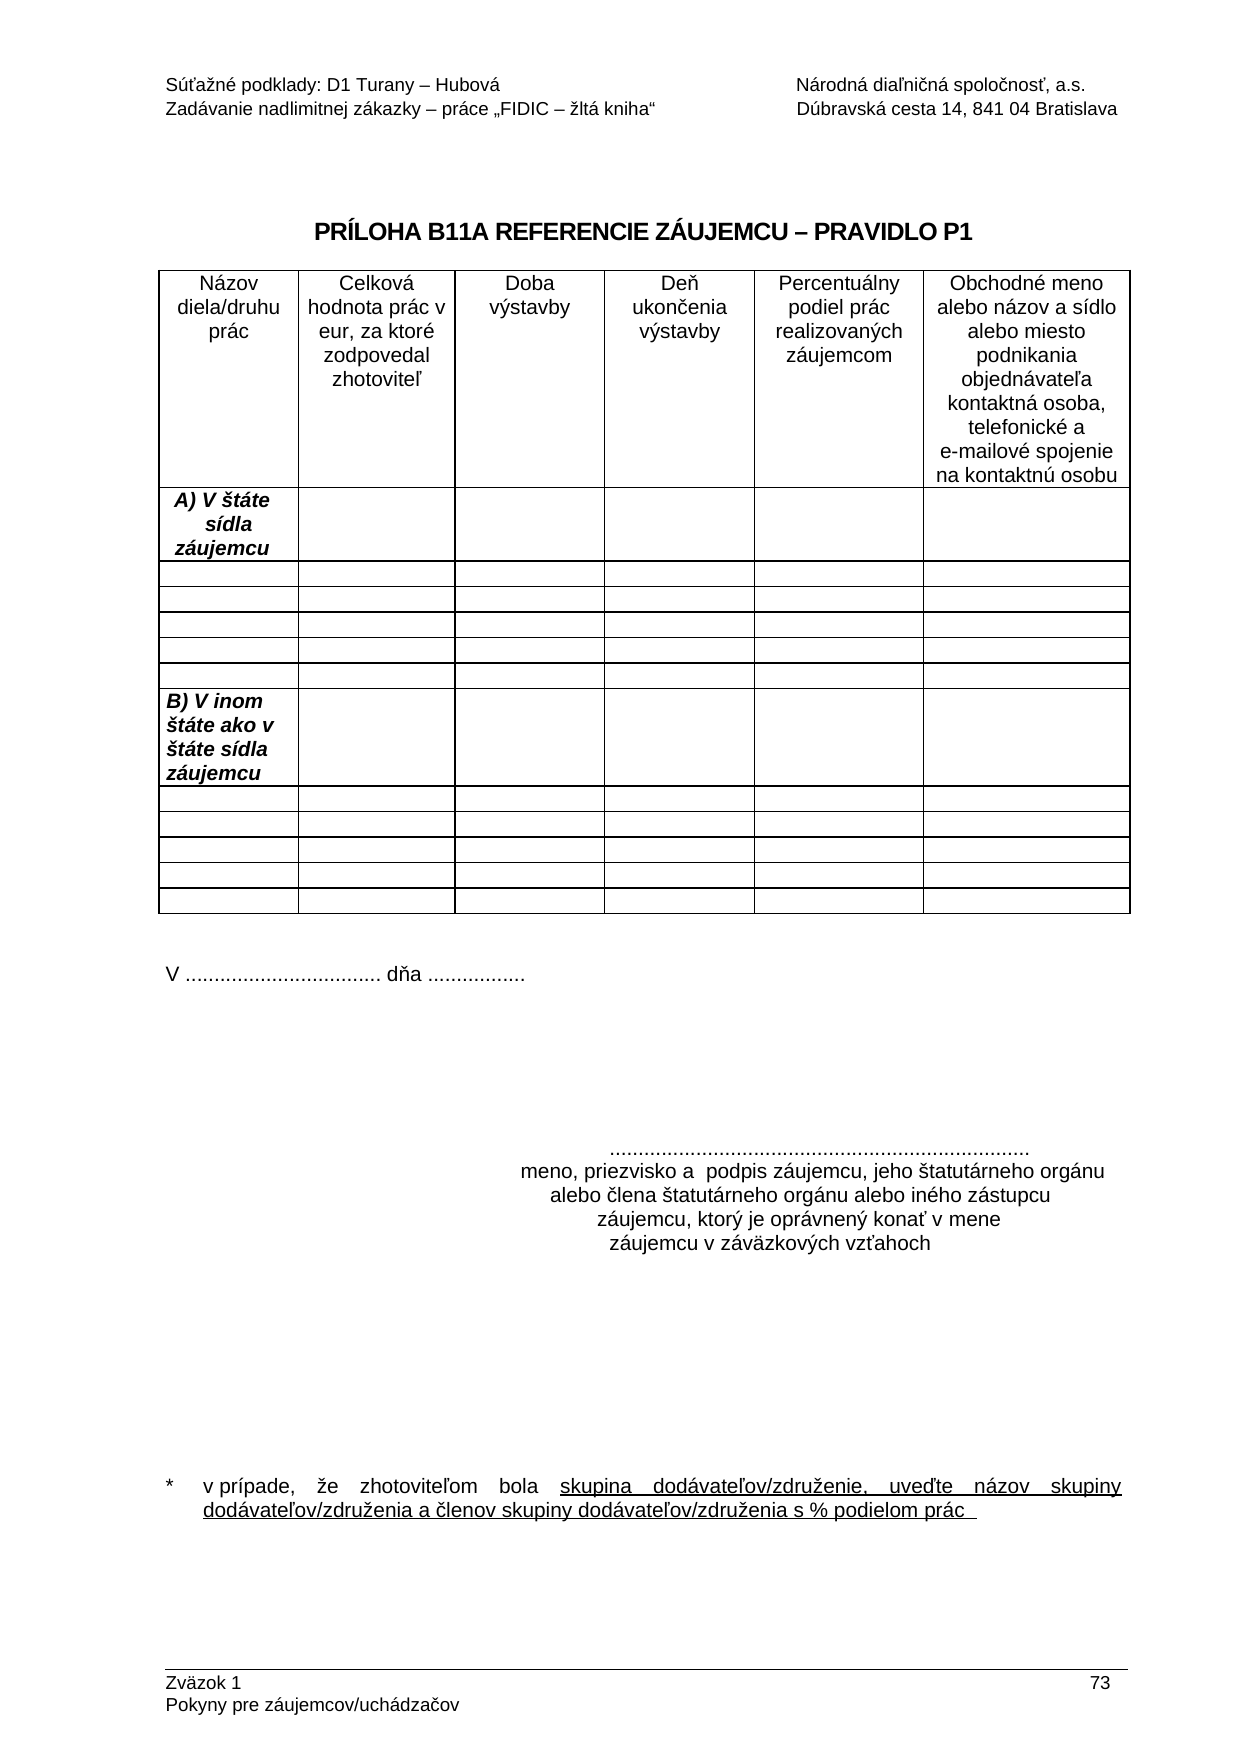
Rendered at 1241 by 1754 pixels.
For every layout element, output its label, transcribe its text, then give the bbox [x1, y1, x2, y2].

table_cell [924, 787, 1129, 811]
table_cell [160, 787, 298, 811]
table_cell [924, 812, 1129, 836]
table_cell [605, 562, 754, 586]
table_header Deň ukončenia výstavby [605, 271, 754, 487]
table_cell [755, 664, 923, 688]
table_cell [299, 664, 454, 688]
table_cell [755, 689, 923, 785]
table_cell [605, 787, 754, 811]
table_cell [924, 889, 1129, 913]
table_cell [299, 889, 454, 913]
table_cell [755, 863, 923, 887]
table_cell [605, 812, 754, 836]
table_cell [160, 812, 298, 836]
table_cell [605, 638, 754, 662]
table_cell [605, 664, 754, 688]
table_cell [605, 587, 754, 611]
table_cell [755, 838, 923, 862]
table_cell [924, 488, 1129, 560]
table_cell [456, 787, 604, 811]
text * v prípade, že zhotoviteľom bola skupina dodávateľov/združenie, uveďte názov skupiny dodávateľov/združenia a členov skupiny dodávateľov/združenia s % podielom prác [165, 1473, 1122, 1521]
table_cell [605, 863, 754, 887]
table_cell [924, 638, 1129, 662]
table_cell [755, 587, 923, 611]
table_cell [160, 638, 298, 662]
table_cell [605, 613, 754, 637]
table_cell [755, 812, 923, 836]
table_cell [456, 488, 604, 560]
table_cell [299, 613, 454, 637]
title Príloha B11A REFERENCIE záujemcu – Pravidlo p1 [165, 217, 1122, 246]
table_cell A) V štáte sídla záujemcu [160, 488, 298, 560]
table_cell [456, 689, 604, 785]
table_cell [456, 838, 604, 862]
table_cell [160, 664, 298, 688]
table_cell [456, 613, 604, 637]
table_cell [160, 562, 298, 586]
table_header Obchodné meno alebo názov a sídlo alebo miesto podnikania objednávateľa kontaktná osoba, telefonické a e-mailové spojenie na kontaktnú osobu [924, 271, 1129, 487]
table_cell [924, 664, 1129, 688]
table_cell [299, 812, 454, 836]
table_cell [924, 587, 1129, 611]
table_cell [299, 689, 454, 785]
table_cell [299, 488, 454, 560]
table_cell [755, 613, 923, 637]
table_cell [755, 787, 923, 811]
table_cell [456, 638, 604, 662]
text ......................................................................... [165, 1109, 1122, 1159]
table_cell [456, 863, 604, 887]
table_cell [299, 838, 454, 862]
table_cell [456, 562, 604, 586]
table_cell [924, 863, 1129, 887]
table_cell [755, 488, 923, 560]
table_cell [605, 488, 754, 560]
table_cell [605, 889, 754, 913]
table_cell [755, 889, 923, 913]
table_cell [299, 587, 454, 611]
table_cell [160, 889, 298, 913]
table_cell [456, 664, 604, 688]
text meno, priezvisko a podpis záujemcu, jeho štatutárneho orgánu alebo člena štatutárneho orgánu alebo iného zástupcu záujemcu, ktorý je oprávnený konať v mene záujemcu v záväzkových vzťahoch [165, 1159, 1122, 1255]
table_cell [160, 613, 298, 637]
table_header Percentuálny podiel prác realizovaných záujemcom [755, 271, 923, 487]
table_cell [755, 638, 923, 662]
table_cell [605, 838, 754, 862]
table_cell [160, 863, 298, 887]
table_cell [299, 562, 454, 586]
table_cell [299, 638, 454, 662]
table_cell B) V inom štáte ako v štáte sídla záujemcu [160, 689, 298, 785]
text V .................................. dňa ................. [165, 962, 1122, 986]
table_header Doba výstavby [456, 271, 604, 487]
table_cell [456, 812, 604, 836]
table_cell [924, 838, 1129, 862]
table_cell [160, 838, 298, 862]
table_cell [299, 787, 454, 811]
table_cell [456, 587, 604, 611]
table_cell [160, 587, 298, 611]
table_cell [924, 689, 1129, 785]
table_header Celková hodnota prác v eur, za ktoré zodpovedal zhotoviteľ [299, 271, 454, 487]
table_cell [456, 889, 604, 913]
table_header Názov diela/druhu prác [160, 271, 298, 487]
table_cell [605, 689, 754, 785]
table_cell [755, 562, 923, 586]
table_cell [924, 562, 1129, 586]
table_cell [924, 613, 1129, 637]
table_cell [299, 863, 454, 887]
